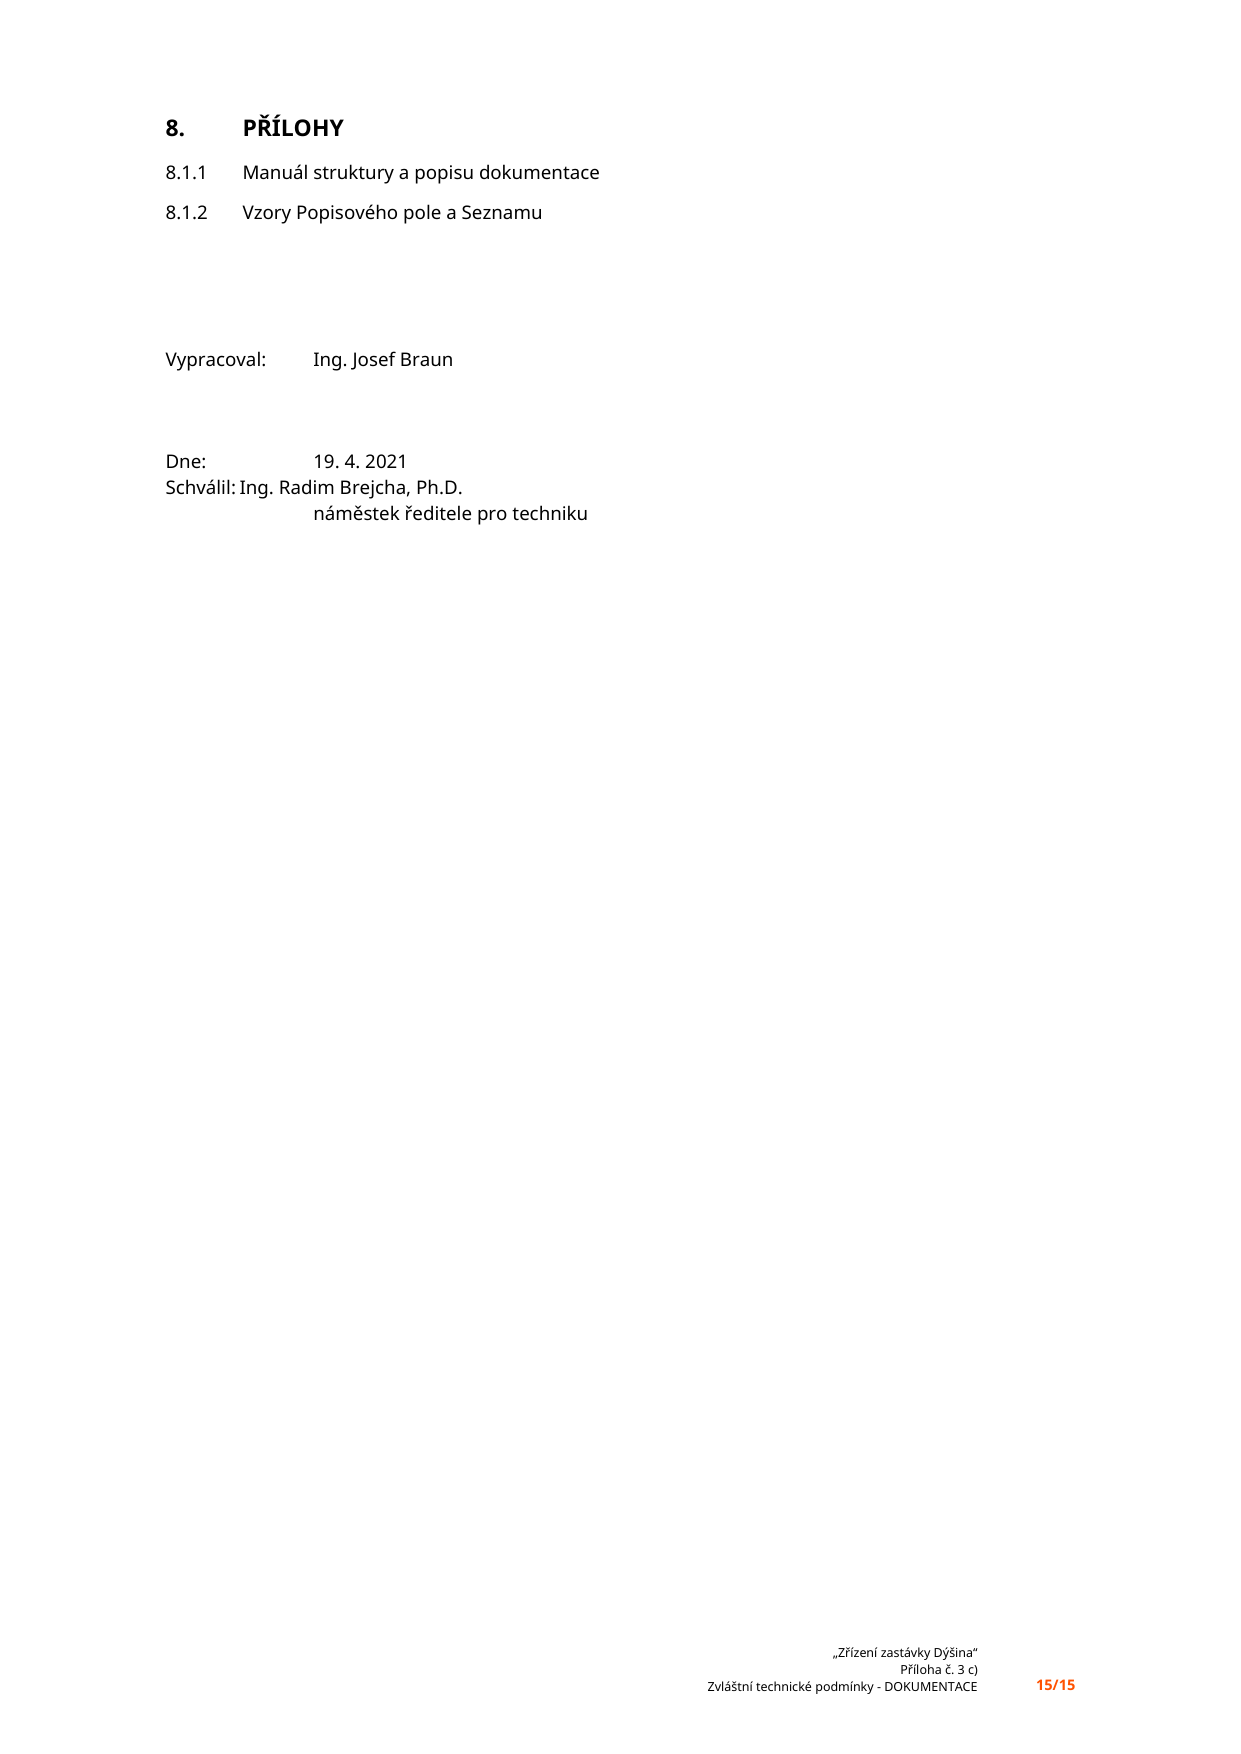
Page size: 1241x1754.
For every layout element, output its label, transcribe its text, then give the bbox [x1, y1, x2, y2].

text Schválil: Ing. Radim Brejcha, Ph.D. [165, 474, 1075, 500]
text Dne: 19. 4. 2021 [165, 449, 1075, 474]
text Vypracoval: Ing. Josef Braun [165, 347, 1075, 372]
list Vzory Popisového pole a Seznamu [165, 199, 1075, 225]
text náměstek ředitele pro techniku [165, 500, 1075, 525]
list PŘÍLOHY [165, 112, 1075, 143]
list Manuál struktury a popisu dokumentace [165, 159, 1075, 184]
